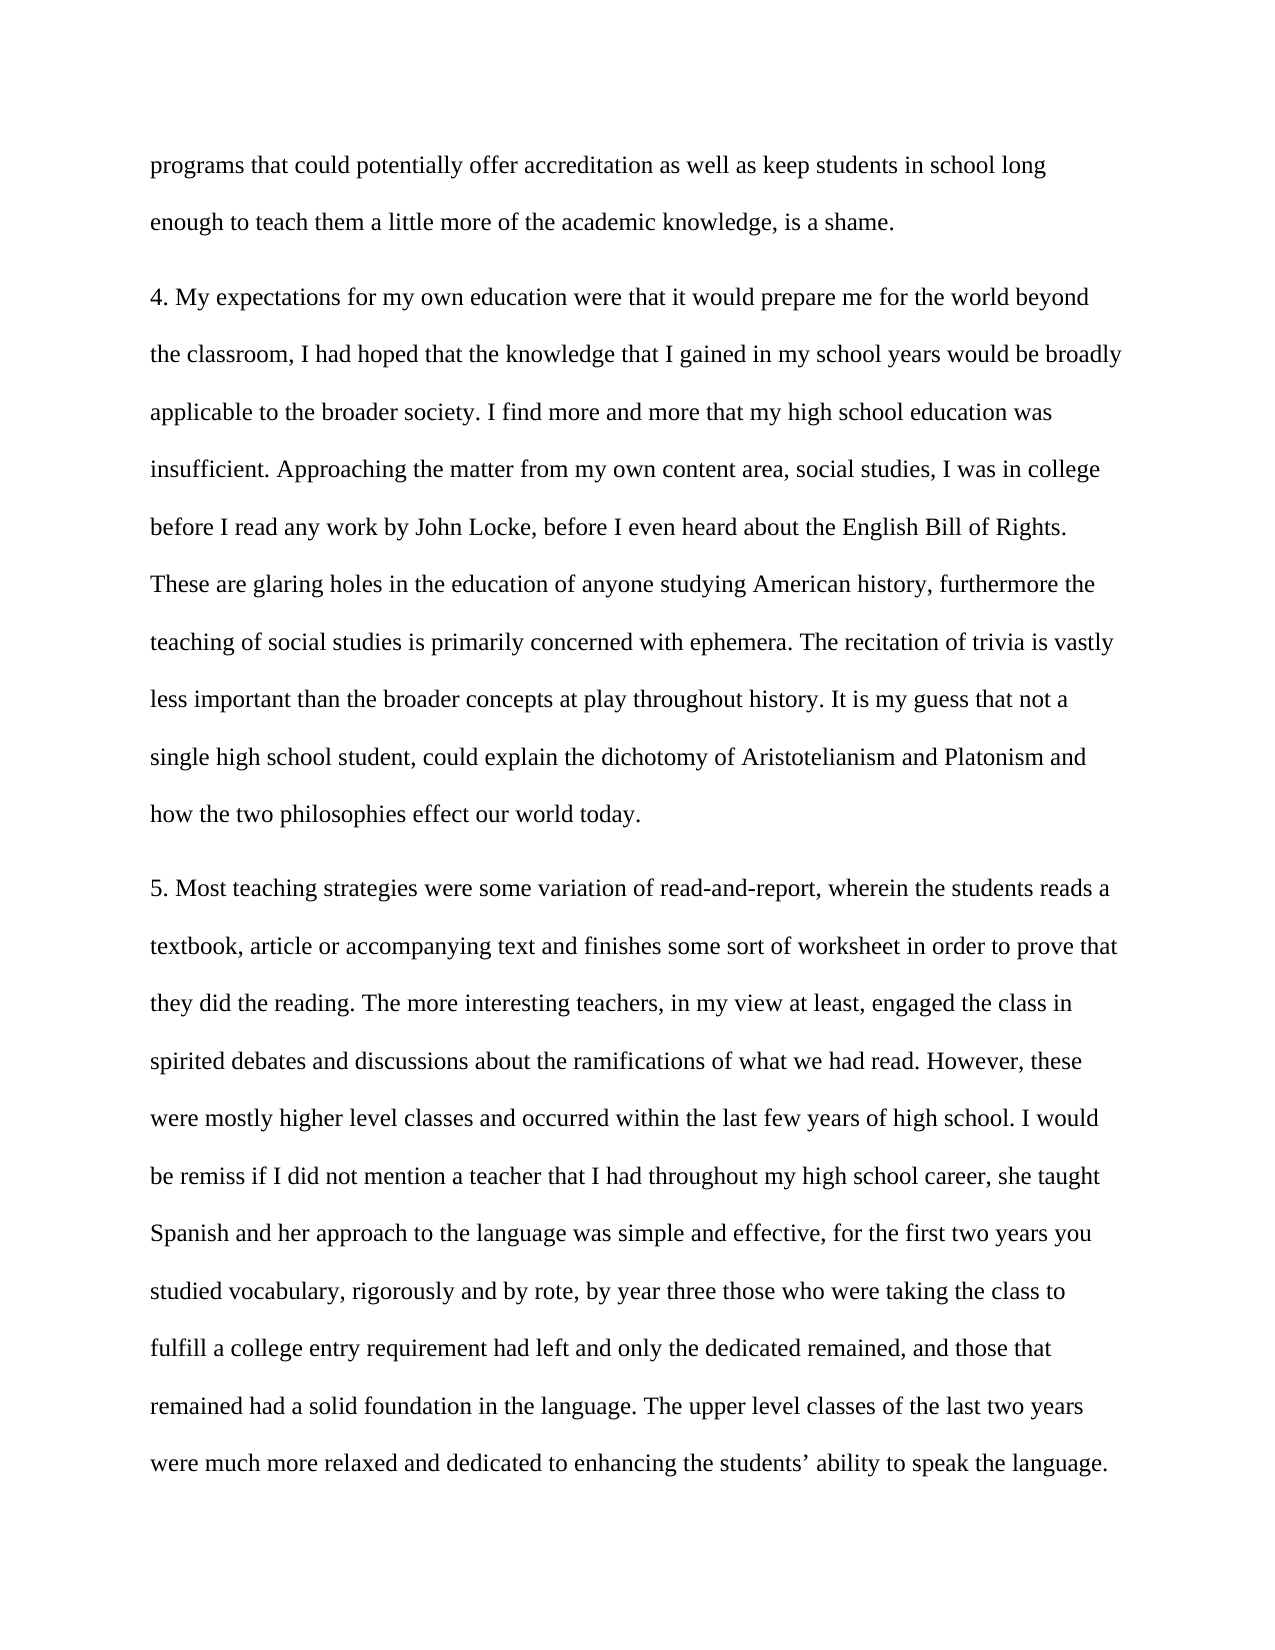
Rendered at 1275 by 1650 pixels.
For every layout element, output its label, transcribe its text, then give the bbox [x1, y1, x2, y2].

text 4. My expectations for my own education were that it would prepare me for the world beyond the classroom, I had hoped that the knowledge that I gained in my school years would be broadly applicable to the broader society. I find more and more that my high school education was insufficient. Approaching the matter from my own content area, social studies, I was in college before I read any work by John Locke, before I even heard about the English Bill of Rights. These are glaring holes in the education of anyone studying American history, furthermore the teaching of social studies is primarily concerned with ephemera. The recitation of trivia is vastly less important than the broader concepts at play throughout history. It is my guess that not a single high school student, could explain the dichotomy of Aristotelianism and Platonism and how the two philosophies effect our world today. [150, 282, 1125, 828]
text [150, 150, 1125, 236]
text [150, 873, 1125, 1477]
